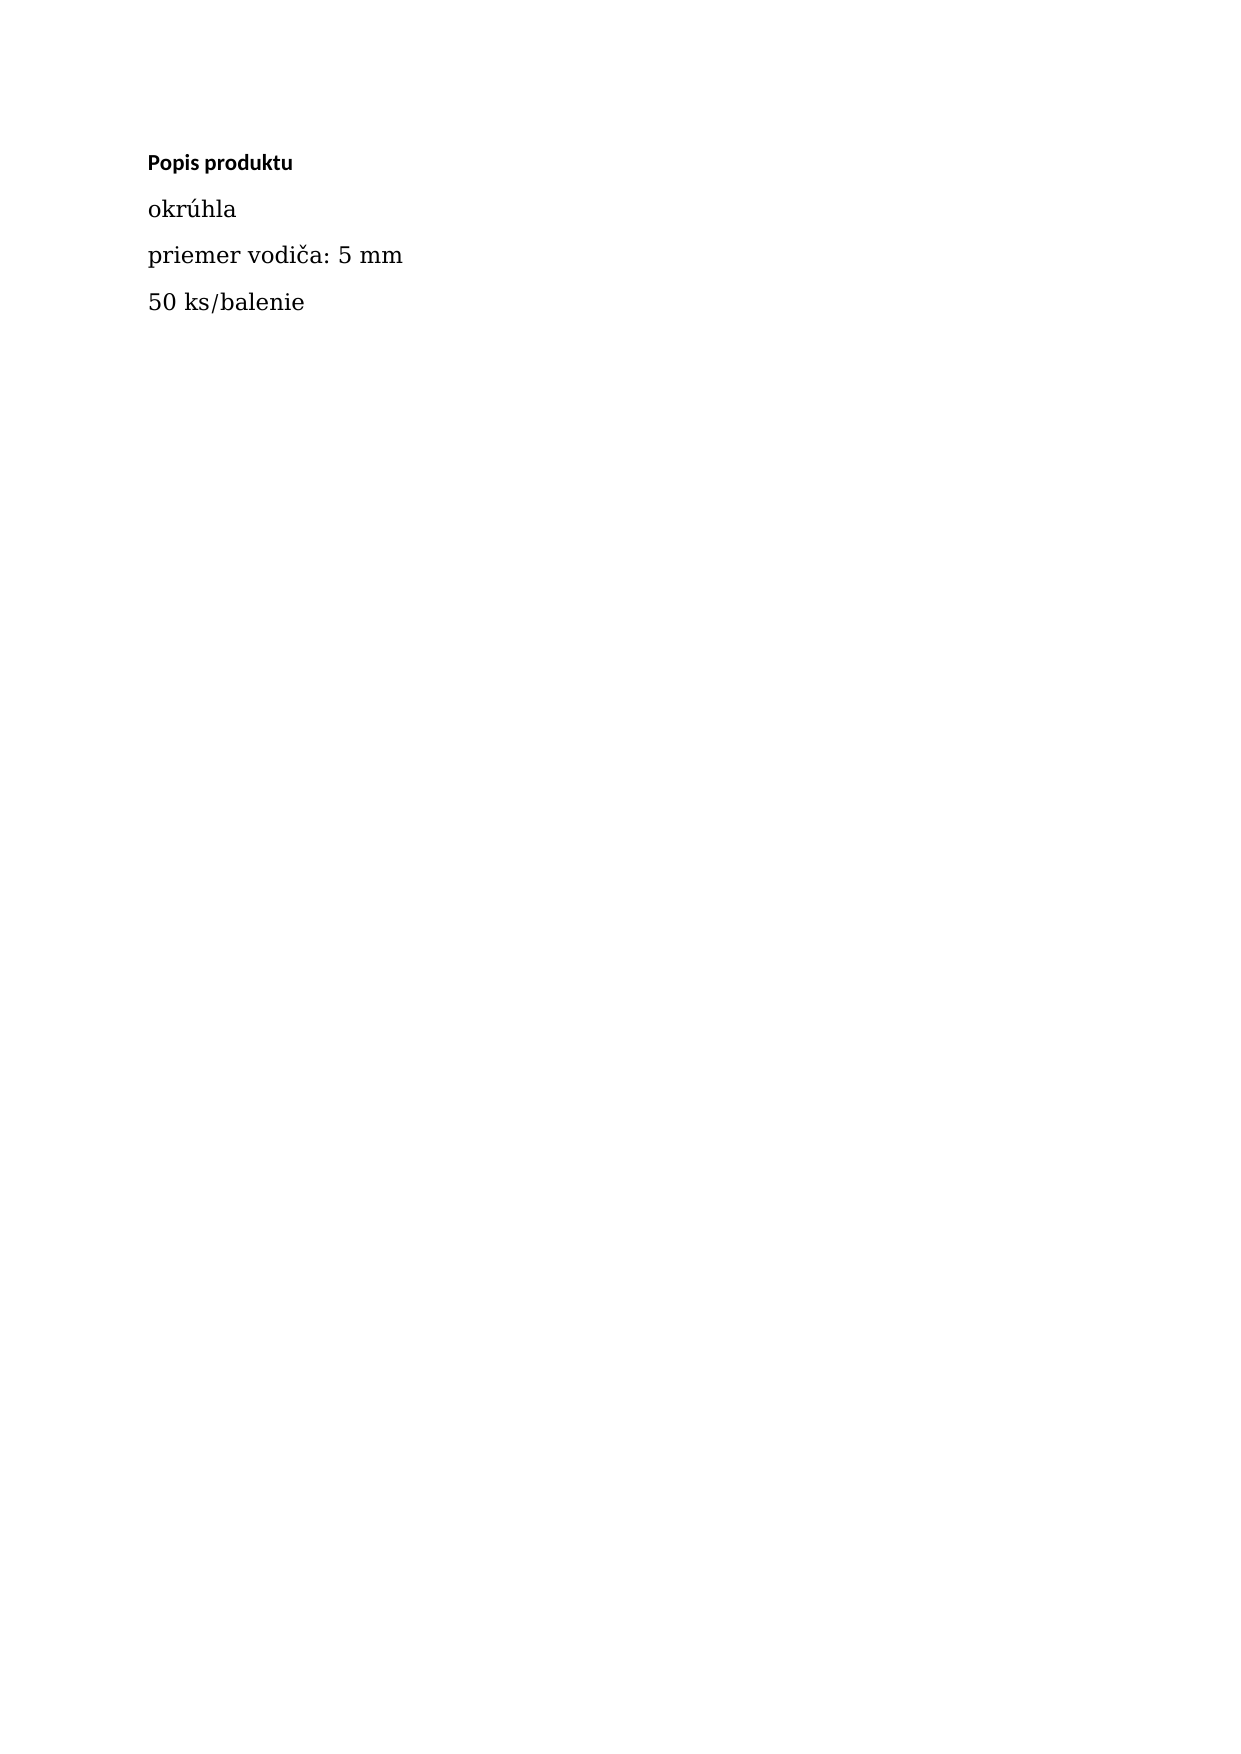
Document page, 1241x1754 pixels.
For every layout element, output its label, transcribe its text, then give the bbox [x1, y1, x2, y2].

text okrúhla [148, 194, 1093, 222]
text 50 ks/balenie [148, 287, 1093, 315]
text priemer vodiča: 5 mm [148, 241, 1093, 268]
text Popis produktu [148, 148, 1093, 176]
